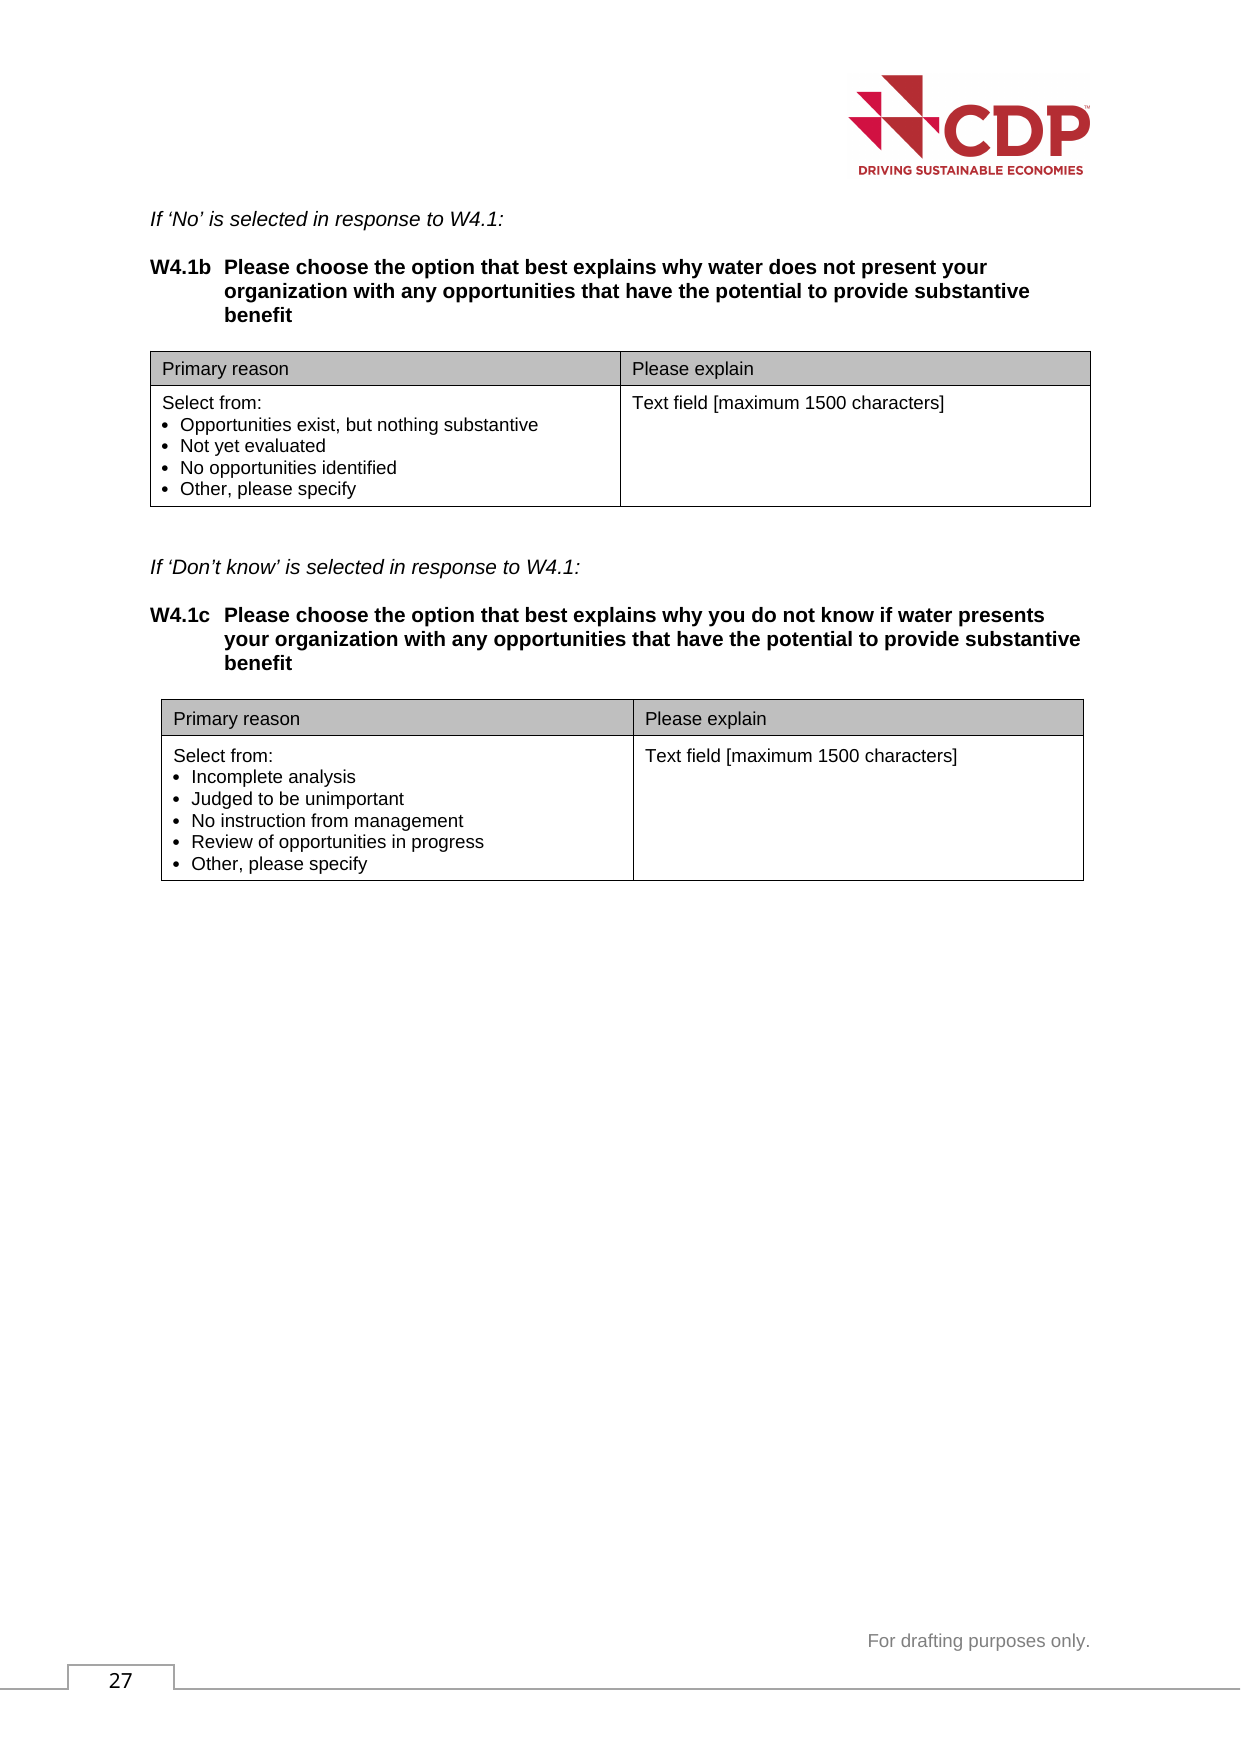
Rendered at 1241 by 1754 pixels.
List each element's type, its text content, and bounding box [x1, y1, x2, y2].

table_cell Select from: Incomplete analysis Judged to be unimportant No instruction from management Review of opportunities in progress Other, please specify [162, 736, 633, 880]
table_header Primary reason [162, 700, 633, 735]
text If ‘Don’t know’ is selected in response to W4.1: [150, 555, 1090, 579]
text W4.1c Please choose the option that best explains why you do not know if water presents your organization with any opportunities that have the potential to provide substantive benefit [150, 603, 1090, 674]
text If ‘No’ is selected in response to W4.1: [150, 207, 1090, 231]
table_cell Text field [maximum 1500 characters] [634, 736, 1083, 880]
picture [846, 73, 1091, 179]
table_header Please explain [634, 700, 1083, 735]
table_cell Select from: Opportunities exist, but nothing substantive Not yet evaluated No opportunities identified Other, please specify [151, 386, 620, 506]
table_header Please explain [621, 352, 1090, 385]
text W4.1b Please choose the option that best explains why water does not present your organization with any opportunities that have the potential to provide substantive benefit [150, 255, 1090, 327]
table_cell Text field [maximum 1500 characters] [621, 386, 1090, 506]
table_header Primary reason [151, 352, 620, 385]
